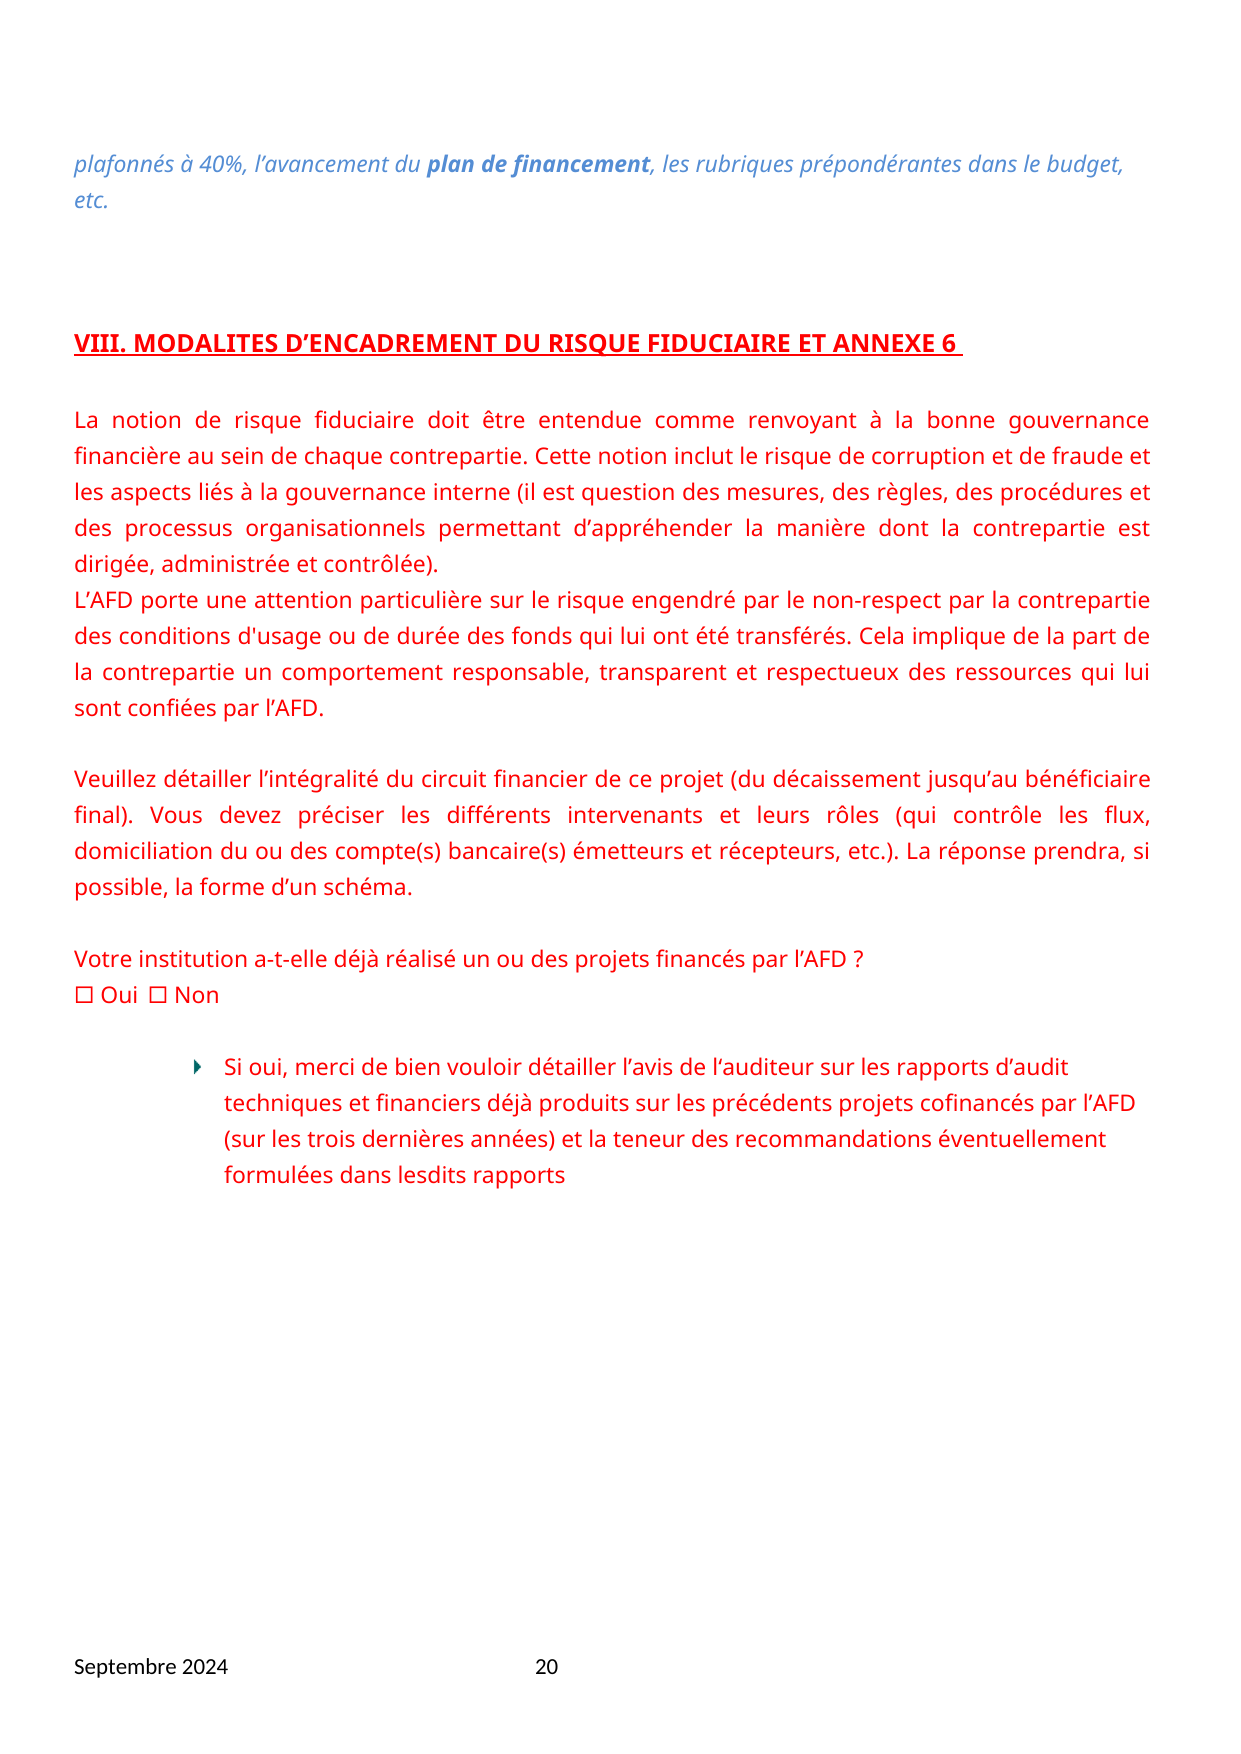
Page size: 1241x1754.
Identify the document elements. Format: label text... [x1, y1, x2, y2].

text Veuillez détailler l’intégralité du circuit financier de ce projet (du décaissement jusqu’au bénéficiaire final). Vous devez préciser les différents intervenants et leurs rôles (qui contrôle les flux, domiciliation du ou des compte(s) bancaire(s) émetteurs et récepteurs, etc.). La réponse prendra, si possible, la forme d’un schéma. [74, 763, 1152, 902]
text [74, 148, 1152, 215]
text La notion de risque fiduciaire doit être entendue comme renvoyant à la bonne gouvernance financière au sein de chaque contrepartie. Cette notion inclut le risque de corruption et de fraude et les aspects liés à la gouvernance interne (il est question des mesures, des règles, des procédures et des processus organisationnels permettant d’appréhender la manière dont la contrepartie est dirigée, administrée et contrôlée). [74, 404, 1152, 579]
text Votre institution a-t-elle déjà réalisé un ou des projets financés par l’AFD ? [74, 943, 1152, 974]
list Si oui, merci de bien vouloir détailler l’avis de l‘auditeur sur les rapports d’audit techniques et financiers déjà produits sur les précédents projets cofinancés par l’AFD (sur les trois dernières années) et la teneur des recommandations éventuellement formulées dans lesdits rapports [186, 1051, 1152, 1190]
text L’AFD porte une attention particulière sur le risque engendré par le non-respect par la contrepartie des conditions d'usage ou de durée des fonds qui lui ont été transférés. Cela implique de la part de la contrepartie un comportement responsable, transparent et respectueux des ressources qui lui sont confiées par l’AFD. [74, 584, 1152, 723]
picture [187, 1058, 204, 1076]
list VIII. MODALITES D’ENCADREMENT DU RISQUE FIDUCIAIRE ET ANNEXE 6 [74, 326, 1152, 360]
text Oui Non [74, 979, 1152, 1010]
